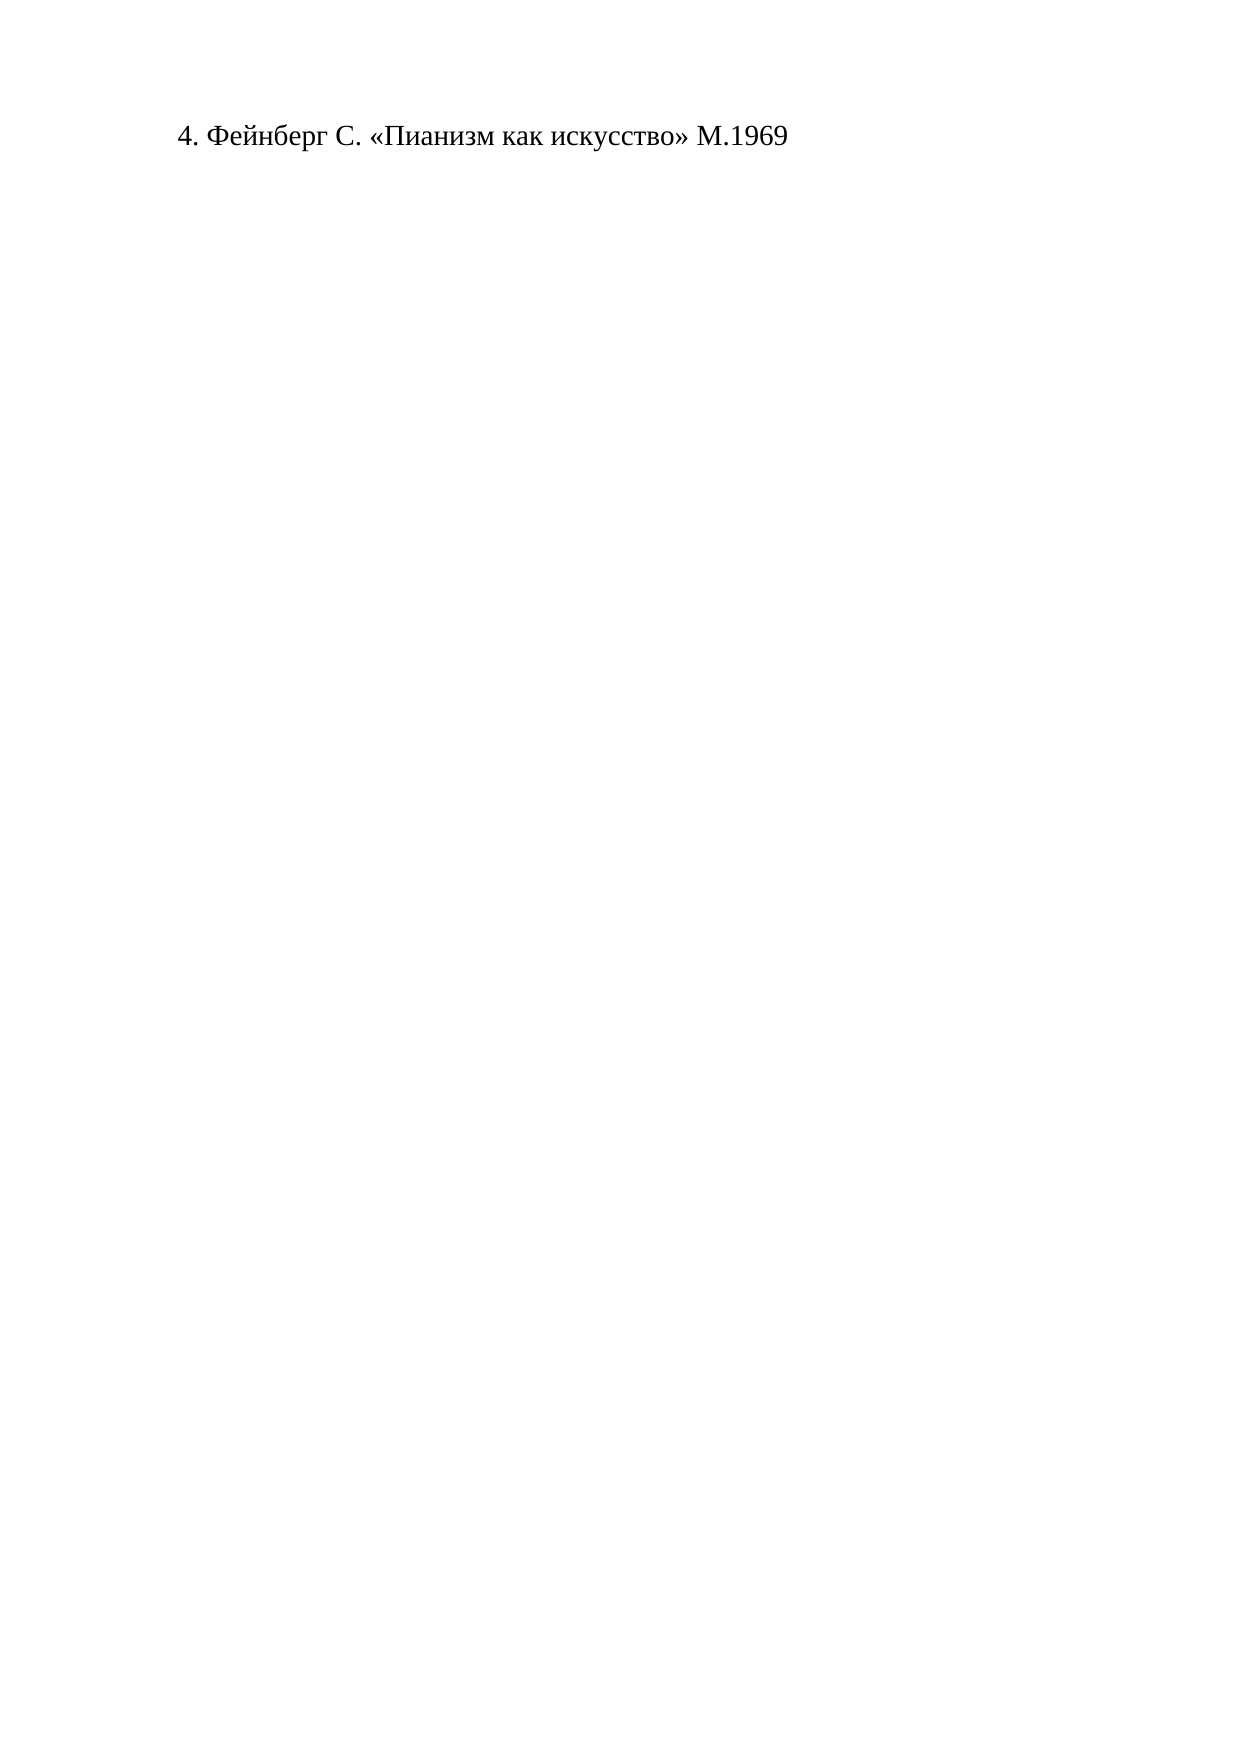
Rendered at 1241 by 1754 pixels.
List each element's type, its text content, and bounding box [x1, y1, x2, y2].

text 4. Фейнберг С. «Пианизм как искусство» М.1969 [177, 118, 1152, 152]
